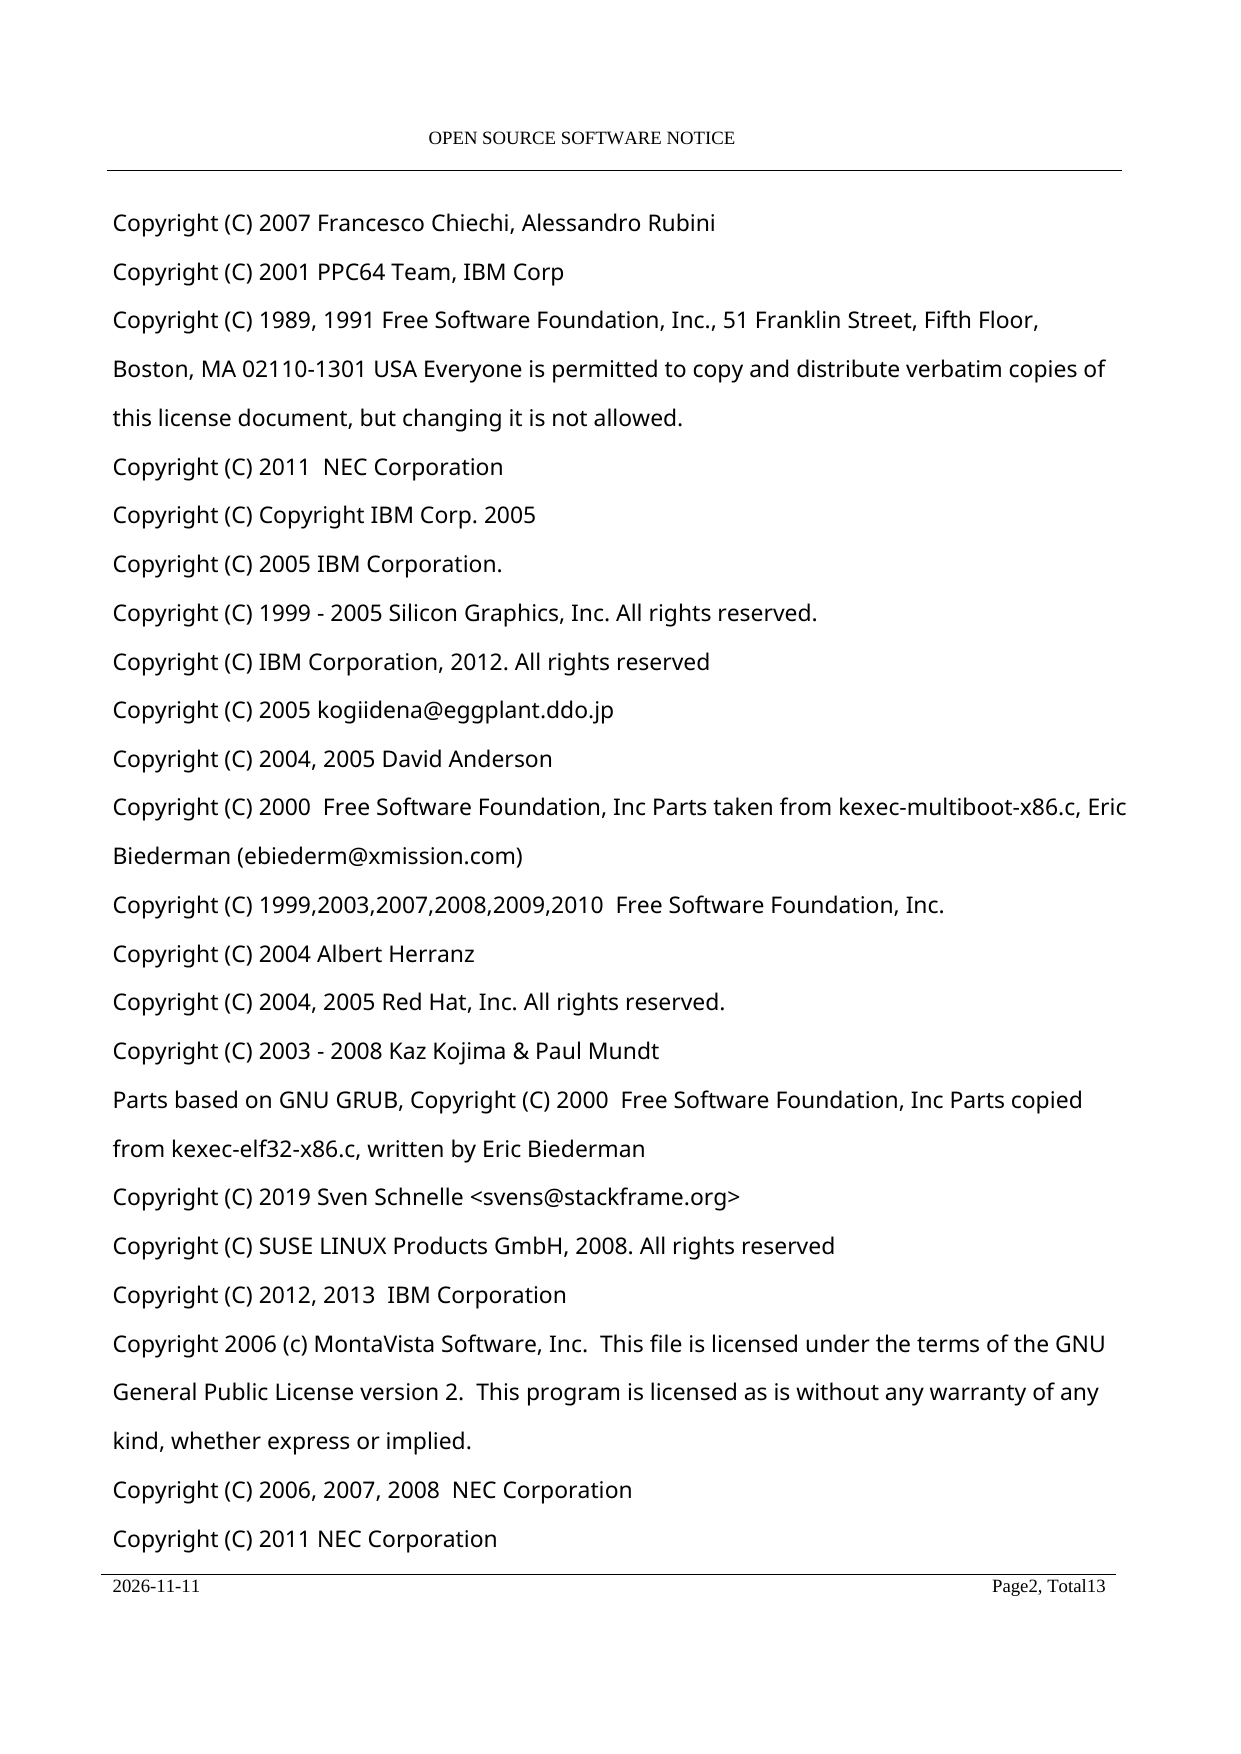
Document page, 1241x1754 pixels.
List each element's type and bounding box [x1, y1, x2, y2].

text [112, 791, 1128, 1554]
text [112, 206, 1128, 775]
